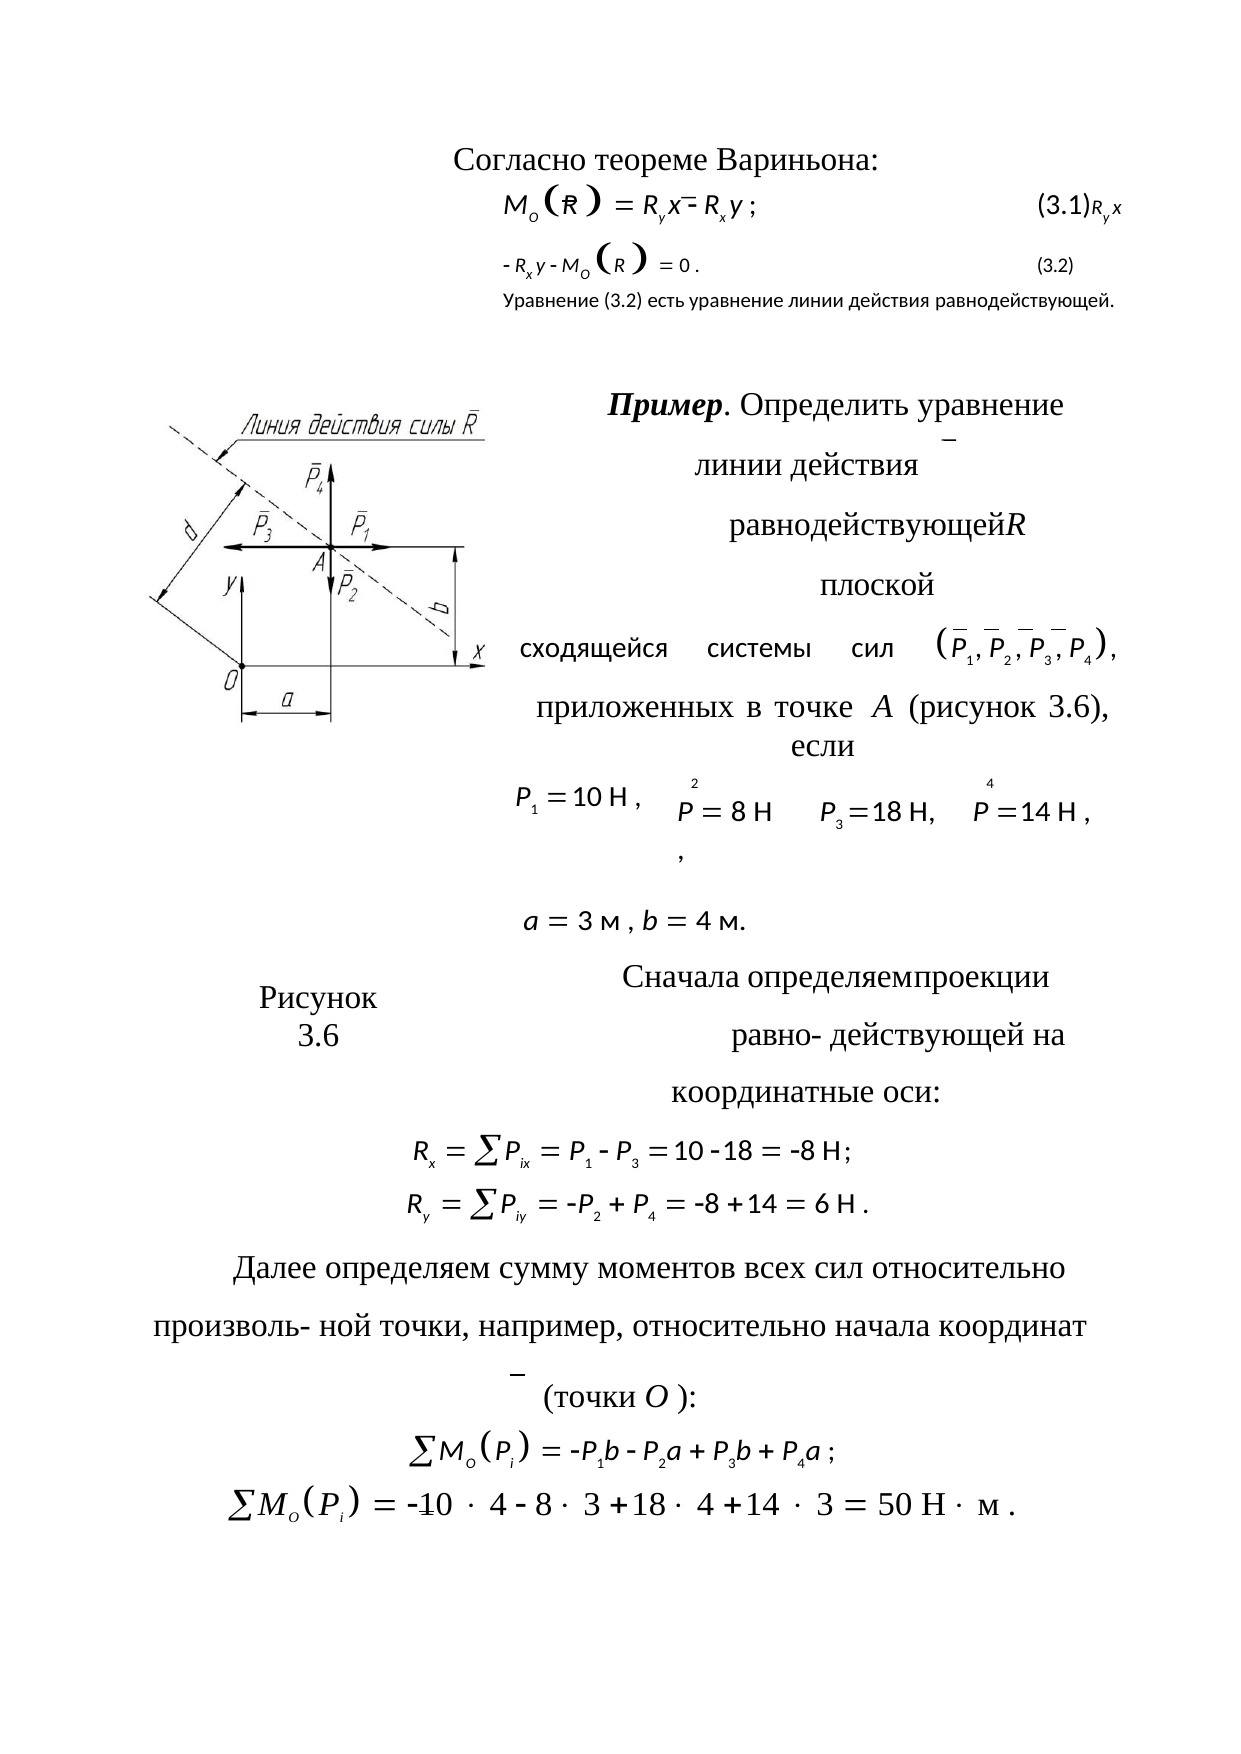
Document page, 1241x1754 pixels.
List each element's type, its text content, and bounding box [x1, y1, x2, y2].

text сходящейся системы сил P1, P2 , P3 , P4 , [519, 624, 1126, 666]
text P  8 Н , [677, 793, 783, 867]
text P1 10 Н , [114, 778, 641, 818]
text приложенных в точке A (рисунок 3.6), если [519, 687, 1126, 763]
text MO Pi   10  4  8 3 18 4 14  3  50 Н м . [148, 1484, 1096, 1527]
text a  3 м , b  4 м. [523, 902, 1126, 937]
text Ry  Piy  P2  P4  8 14  6 Н . [406, 1186, 1126, 1226]
text P 14 Н , [972, 793, 1126, 829]
text Сначала определяем проекции равно- действующей на координатные оси: [519, 956, 1093, 1109]
text Rx  Pix  P1  P3 10 18  8 Н; [412, 1129, 1126, 1169]
text Согласно теореме Вариньона: [207, 146, 1126, 177]
text Рисунок 3.6 [244, 977, 392, 1054]
text MO R   Ry x  Rx y ; (3.1)Ry x  Rx y  MO R   0 . (3.2) Уравнение (3.2) есть уравнение линии действия равнодействующей. [503, 184, 1126, 312]
text MO Pi   P1b  P2a  P3b  P4a ; [148, 1434, 1096, 1467]
picture [146, 407, 489, 725]
text P3 18 Н, [819, 793, 937, 833]
text Пример. Определить уравнение линии действия равнодействующей R плоской [519, 384, 1093, 602]
text Далее определяем сумму моментов всех сил относительно произволь- ной точки, например, относительно начала координат (точки O ): [148, 1247, 1092, 1414]
